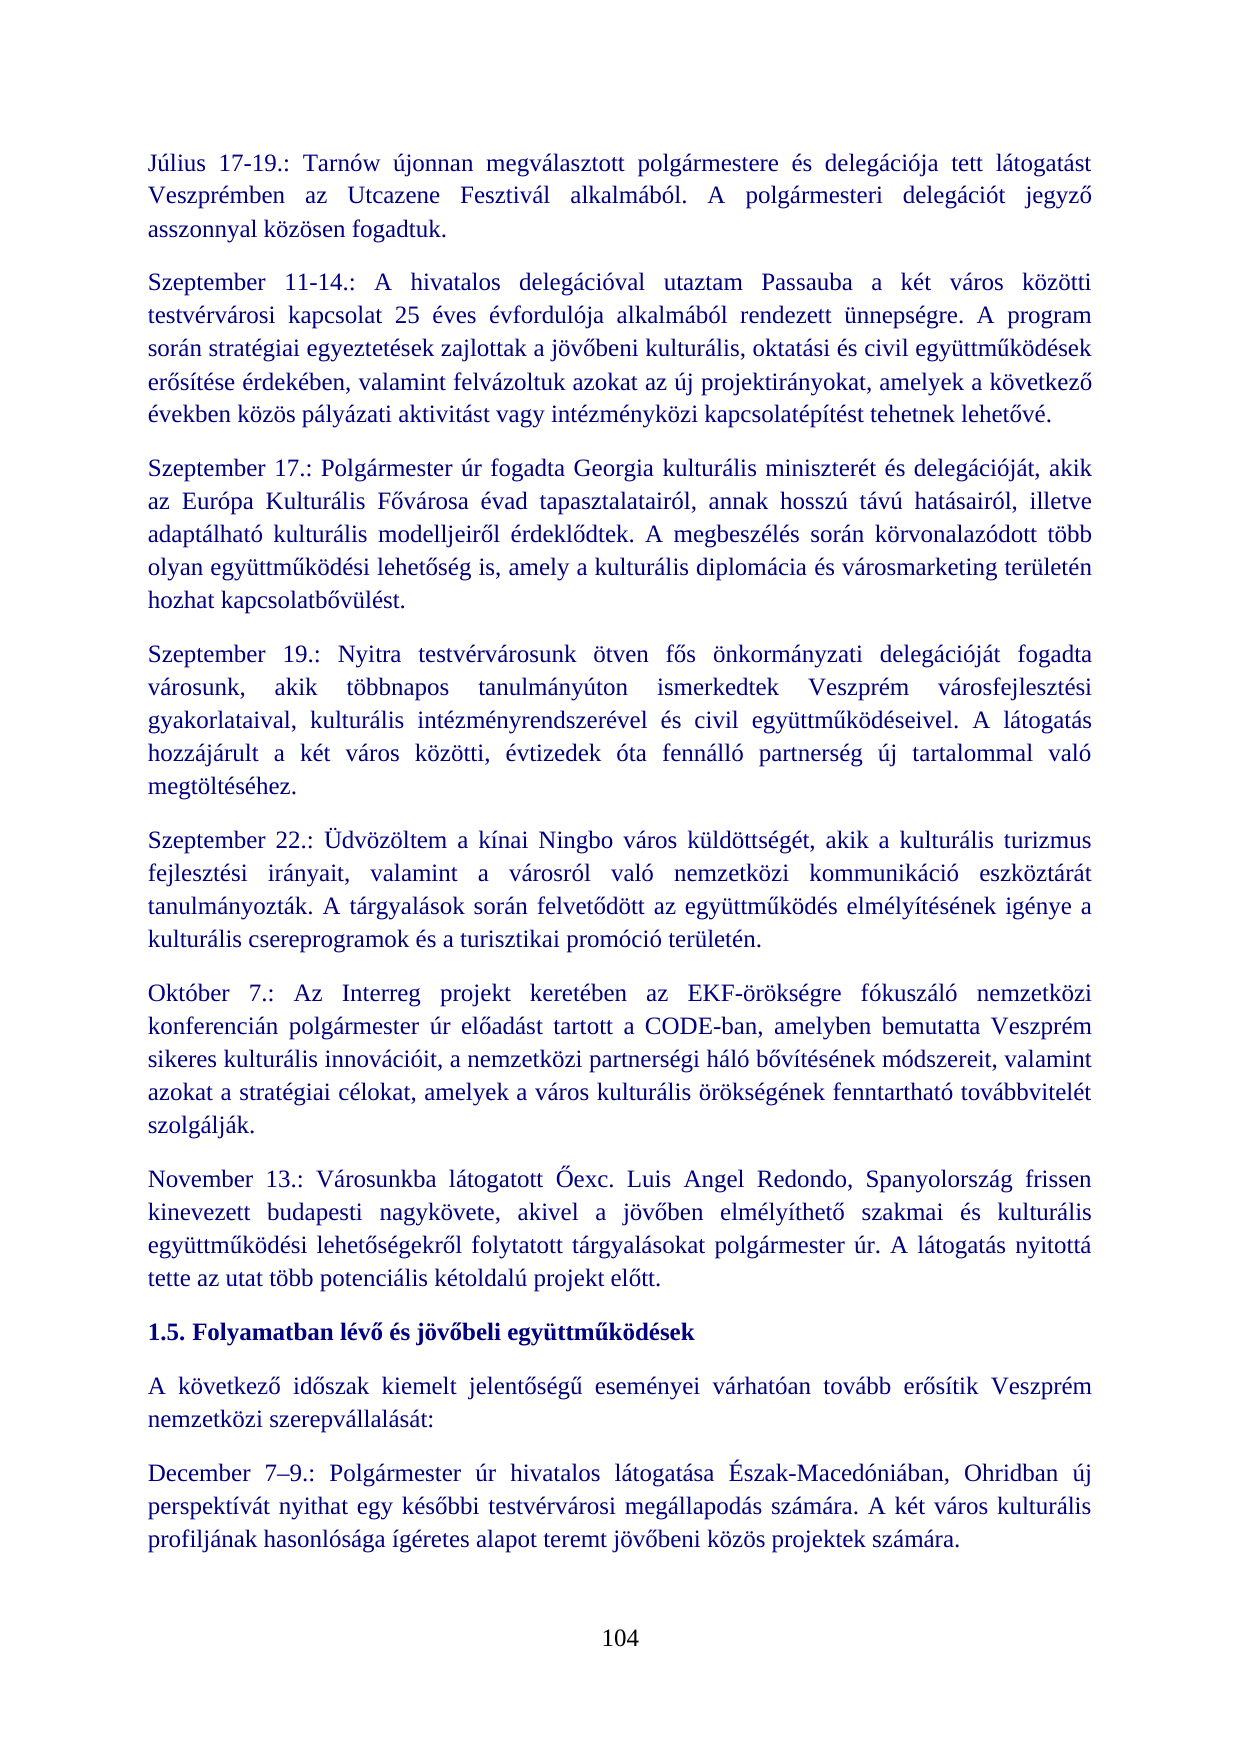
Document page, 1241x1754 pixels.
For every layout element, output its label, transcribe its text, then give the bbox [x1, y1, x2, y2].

text Szeptember 11-14.: A hivatalos delegációval utaztam Passauba a két város közötti testvérvárosi kapcsolat 25 éves évfordulója alkalmából rendezett ünnepségre. A program során stratégiai egyeztetések zajlottak a jövőbeni kulturális, oktatási és civil együttműködések erősítése érdekében, valamint felvázoltuk azokat az új projektirányokat, amelyek a következő években közös pályázati aktivitást vagy intézményközi kapcsolatépítést tehetnek lehetővé. [148, 267, 1093, 428]
text A következő időszak kiemelt jelentőségű eseményei várhatóan tovább erősítik Veszprém nemzetközi szerepvállalását: [148, 1371, 1093, 1433]
text Szeptember 22.: Üdvözöltem a kínai Ningbo város küldöttségét, akik a kulturális turizmus fejlesztési irányait, valamint a városról való nemzetközi kommunikáció eszköztárát tanulmányozták. A tárgyalások során felvetődött az együttműködés elmélyítésének igénye a kulturális csereprogramok és a turisztikai promóció területén. [148, 825, 1093, 953]
list Folyamatban lévő és jövőbeli együttműködések [148, 1317, 1093, 1346]
text Október 7.: Az Interreg projekt keretében az EKF-örökségre fókuszáló nemzetközi konferencián polgármester úr előadást tartott a CODE-ban, amelyben bemutatta Veszprém sikeres kulturális innovációit, a nemzetközi partnerségi háló bővítésének módszereit, valamint azokat a stratégiai célokat, amelyek a város kulturális örökségének fenntartható továbbvitelét szolgálják. [148, 978, 1093, 1139]
text Szeptember 17.: Polgármester úr fogadta Georgia kulturális miniszterét és delegációját, akik az Európa Kulturális Fővárosa évad tapasztalatairól, annak hosszú távú hatásairól, illetve adaptálható kulturális modelljeiről érdeklődtek. A megbeszélés során körvonalazódott több olyan együttműködési lehetőség is, amely a kulturális diplomácia és városmarketing területén hozhat kapcsolatbővülést. [148, 453, 1093, 614]
text Szeptember 19.: Nyitra testvérvárosunk ötven fős önkormányzati delegációját fogadta városunk, akik többnapos tanulmányúton ismerkedtek Veszprém városfejlesztési gyakorlataival, kulturális intézményrendszerével és civil együttműködéseivel. A látogatás hozzájárult a két város közötti, évtizedek óta fennálló partnerség új tartalommal való megtöltéséhez. [148, 639, 1093, 800]
text December 7–9.: Polgármester úr hivatalos látogatása Észak-Macedóniában, Ohridban új perspektívát nyithat egy későbbi testvérvárosi megállapodás számára. A két város kulturális profiljának hasonlósága ígéretes alapot teremt jövőbeni közös projektek számára. [148, 1458, 1093, 1553]
text November 13.: Városunkba látogatott Őexc. Luis Angel Redondo, Spanyolország frissen kinevezett budapesti nagykövete, akivel a jövőben elmélyíthető szakmai és kulturális együttműködési lehetőségekről folytatott tárgyalásokat polgármester úr. A látogatás nyitottá tette az utat több potenciális kétoldalú projekt előtt. [148, 1164, 1093, 1292]
text Július 17-19.: Tarnów újonnan megválasztott polgármestere és delegációja tett látogatást Veszprémben az Utcazene Fesztivál alkalmából. A polgármesteri delegációt jegyző asszonnyal közösen fogadtuk. [148, 148, 1093, 242]
